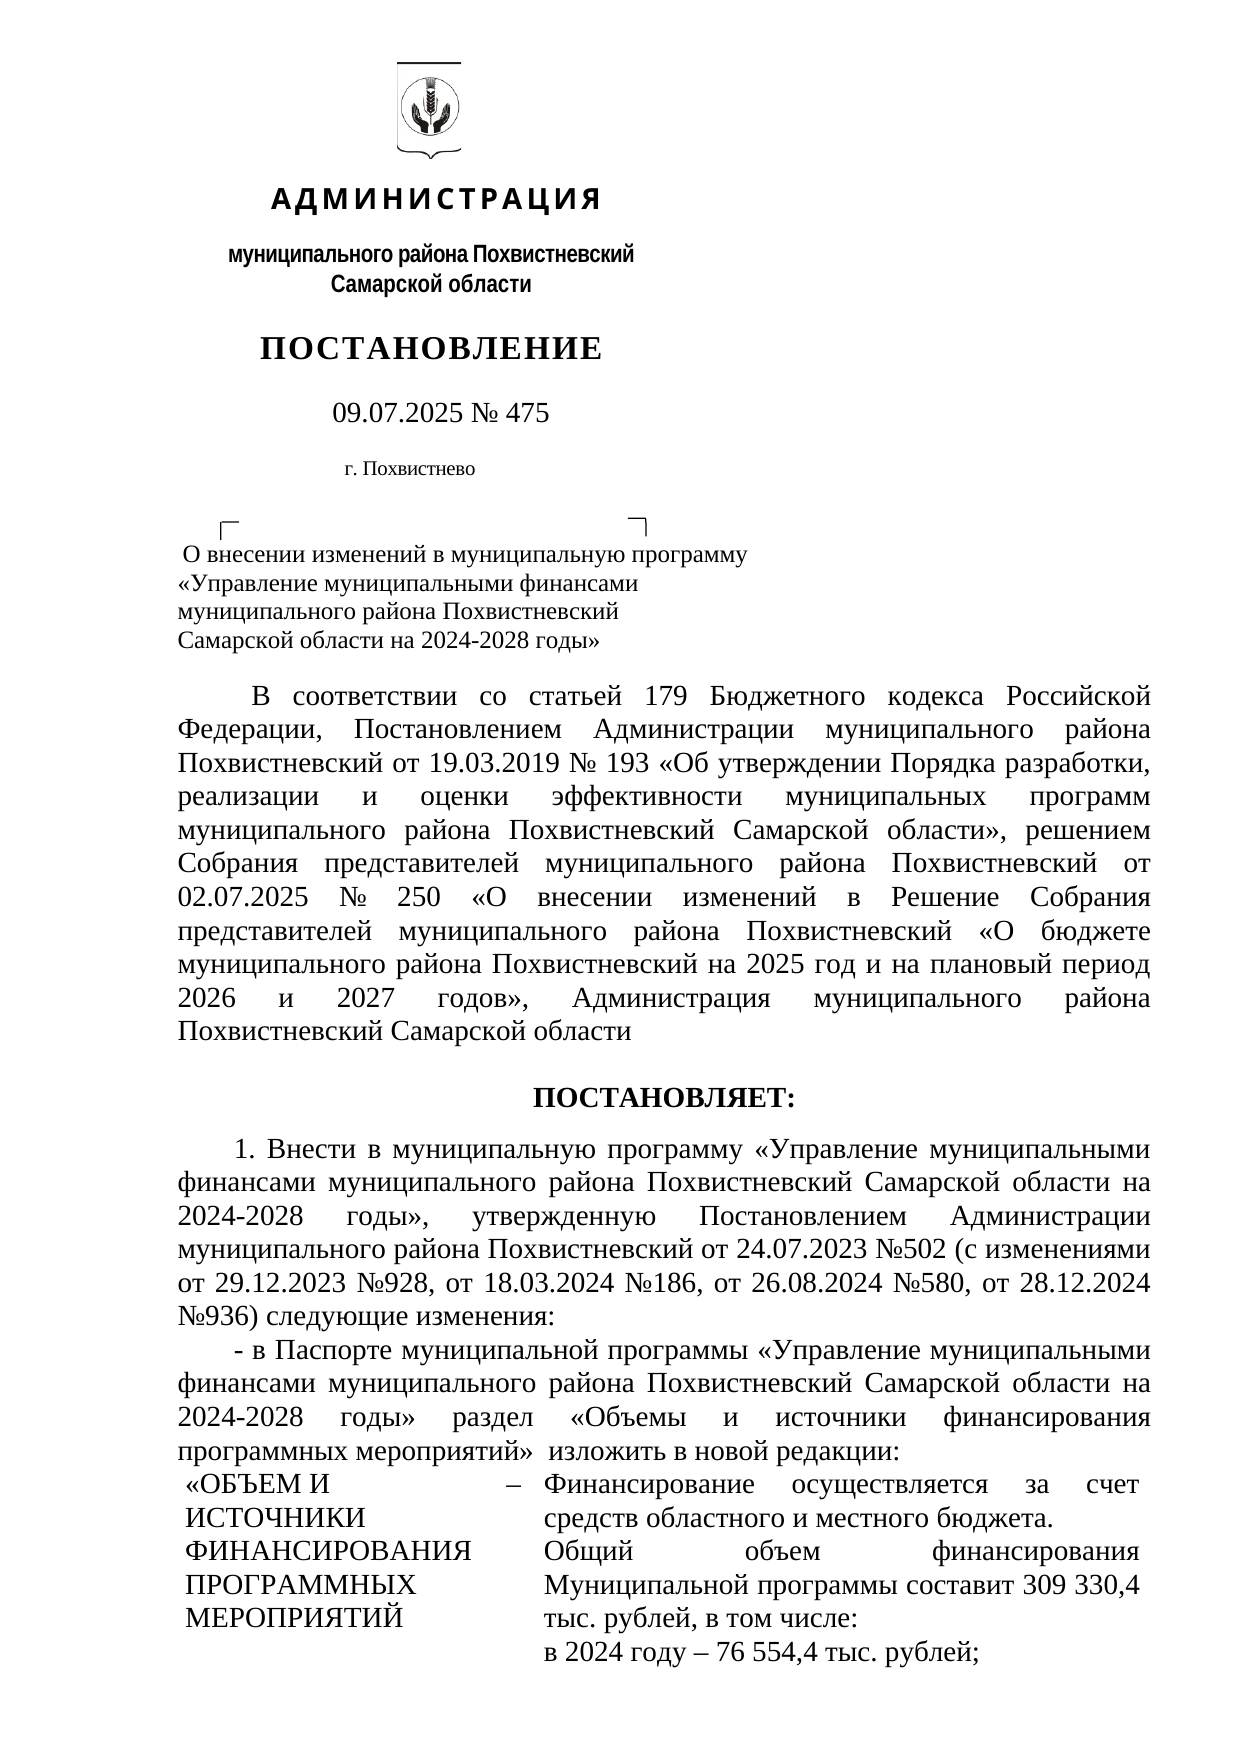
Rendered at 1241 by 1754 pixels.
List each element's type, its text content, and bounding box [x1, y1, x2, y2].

text муниципального района Похвистневский [177, 596, 1152, 625]
table_header – [495, 1466, 532, 1667]
text 1. Внести в муниципальную программу «Управление муниципальными финансами муниципального района Похвистневский Самарской области на 2024-2028 годы», утвержденную Постановлением Администрации муниципального района Похвистневский от 24.07.2023 №502 (с изменениями от 29.12.2023 №928, от 18.03.2024 №186, от 26.08.2024 №580, от 28.12.2024 №936) следующие изменения: [177, 1131, 1152, 1332]
table_header АДМИНИСТРАЦИЯ муниципального района Похвистневский Самарской области ПОСТАНОВЛЕНИЕ 09.07.2025 № 475 г. Похвистнево [196, 59, 667, 539]
text - в Паспорте муниципальной программы «Управление муниципальными финансами муниципального района Похвистневский Самарской области на 2024-2028 годы» раздел «Объемы и источники финансирования программных мероприятий» изложить в новой редакции: [177, 1332, 1152, 1466]
text О внесении изменений в муниципальную программу [177, 539, 1152, 568]
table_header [174, 1466, 495, 1667]
text В соответствии со статьей 179 Бюджетного кодекса Российской Федерации, Постановлением Администрации муниципального района Похвистневский от 19.03.2019 № 193 «Об утверждении Порядка разработки, реализации и оценки эффективности муниципальных программ муниципального района Похвистневский Самарской области», решением Собрания представителей муниципального района Похвистневский от 02.07.2025 № 250 «О внесении изменений в Решение Собрания представителей муниципального района Похвистневский «О бюджете муниципального района Похвистневский на 2025 год и на плановый период 2026 и 2027 годов», Администрация муниципального района Похвистневский Самарской области [177, 678, 1152, 1047]
picture [395, 62, 461, 157]
text «Управление муниципальными финансами [177, 568, 1152, 596]
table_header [533, 1466, 1151, 1667]
text Самарской области на 2024-2028 годы» [177, 625, 1152, 654]
text ПОСТАНОВЛЯЕТ: [177, 1080, 1152, 1114]
